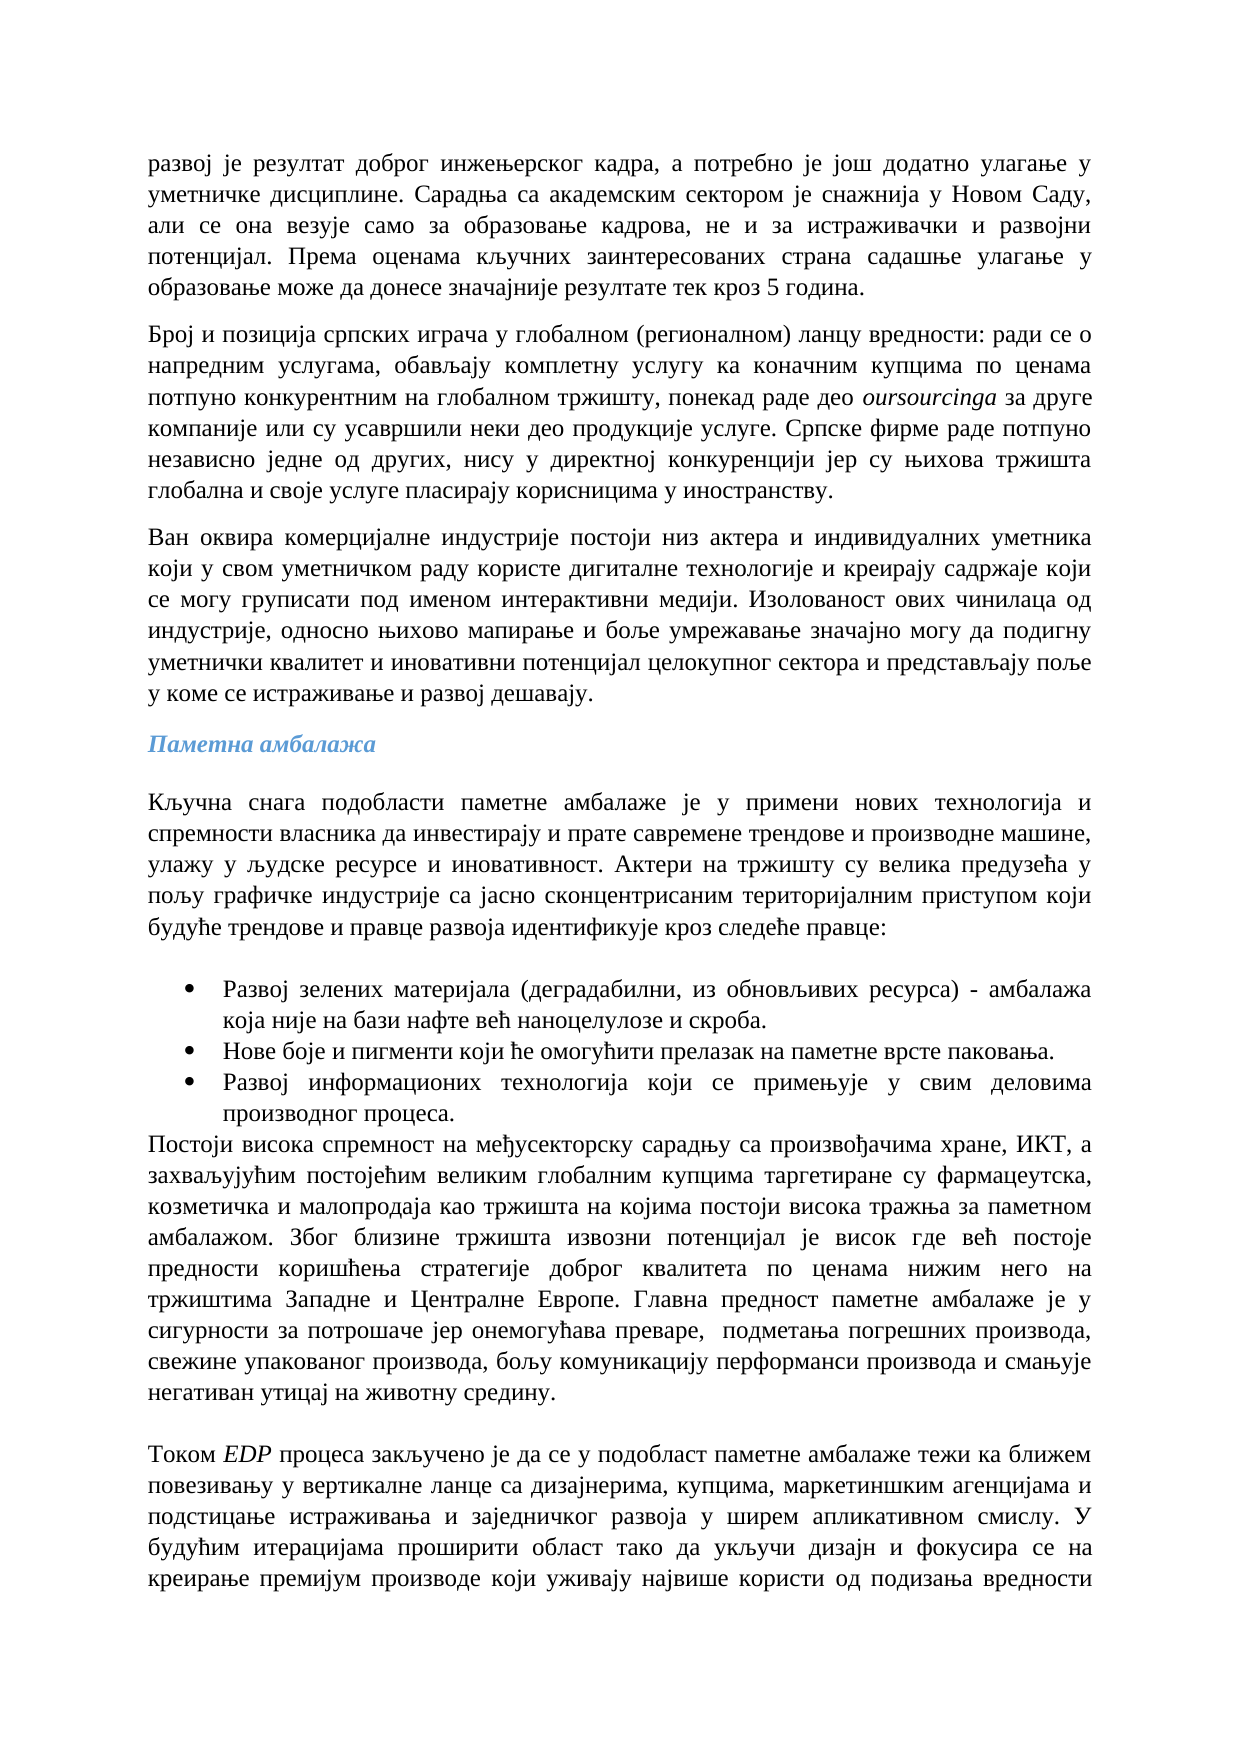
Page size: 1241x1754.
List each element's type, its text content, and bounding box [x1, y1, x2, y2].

text Постоји висока спремност на међусекторску сарадњу са произвођачима хране, ИКТ, а захваљујућим постојећим великим глобалним купцима таргетиране су фармацеутска, козметичка и малопродаја као тржишта на којима постоји висока тражња за паметном амбалажом. Због близине тржишта извозни потенцијал је висок где већ постоје предности коришћења стратегије доброг квалитета по ценама нижим него на тржиштима Западне и Централне Европе. Главна предност паметне амбалаже је у сигурности за потрошаче јер онемогућава преваре, подметања погрешних производа, свежине упакованог производа, бољу комуникацију перформанси производа и смањује негативан утицај на животну средину. [148, 1129, 1093, 1406]
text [148, 1439, 1093, 1592]
subtitle Паметна амбалажа [148, 729, 1093, 758]
text Ван оквира комерцијалне индустрије постоји низ актера и индивидуалних уметника који у свом уметничком раду користе дигиталне технологије и креирају садржаје који се могу груписати под именом интерактивни медији. Изолованост ових чинилаца од индустрије, односно њихово мапирање и боље умрежавање значајно могу да подигну уметнички квалитет и иновативни потенцијал целокупног сектора и представљају поље у коме се истраживање и развој дешавају. [148, 522, 1093, 706]
list Нове боје и пигменти који ће омогућити прелазак на паметне врсте паковања. [185, 1036, 1093, 1064]
text Број и позиција српских играча у глобалном (регионалном) ланцу вредности: ради се о напредним услугама, обављају комплетну услугу ка коначним купцима по ценама потпуно конкурентним на глобалном тржишту, понекад раде део oursourcinga за друге компаније или су усавршили неки део продукције услуге. Српске фирме раде потпуно независно једне од других, нису у директној конкуренцији јер су њихова тржишта глобална и своје услуге пласирају корисницима у иностранству. [148, 319, 1093, 503]
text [148, 148, 1093, 301]
list Развој зелених материјала (деградабилни, из обновљивих ресурса) - амбалажа која није на бази нафте већ наноцелулозе и скроба. [185, 974, 1093, 1033]
list Развој информационих технологија који се примењује у свим деловима производног процеса. [185, 1067, 1093, 1127]
text Кључна снага подобласти паметне амбалаже је у примени нових технологија и спремности власника да инвестирају и прате савремене трендове и производне машине, улажу у људске ресурсе и иновативност. Актери на тржишту су велика предузећа у пољу графичке индустрије са јасно сконцентрисаним територијалним приступом који будуће трендове и правце развоја идентификује кроз следеће правце: [148, 787, 1093, 940]
